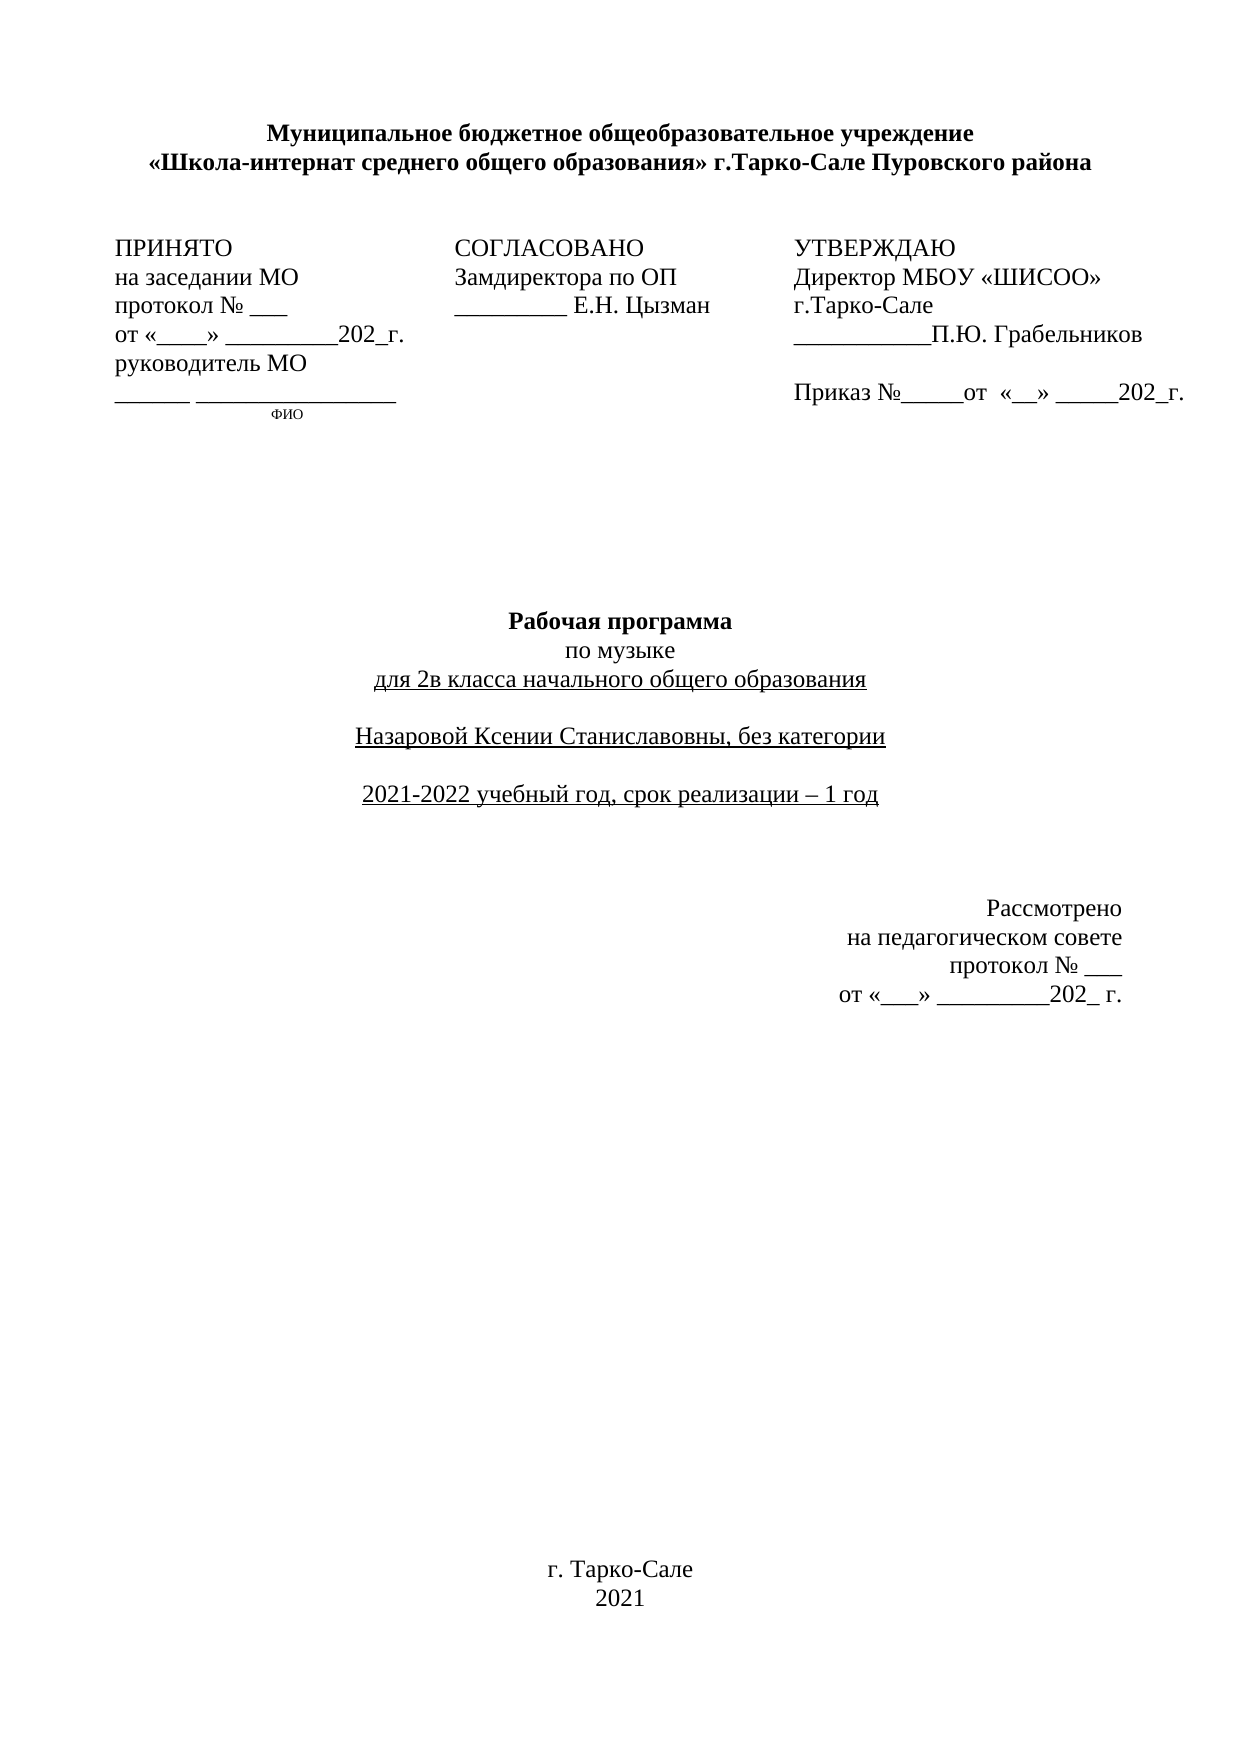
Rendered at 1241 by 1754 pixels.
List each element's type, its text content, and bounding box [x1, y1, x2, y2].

text Рабочая программа [118, 606, 1122, 635]
text Муниципальное бюджетное общеобразовательное учреждение [118, 118, 1122, 147]
text 2021 [118, 1583, 1122, 1612]
table_header ПРИНЯТО на заседании МО протокол № ___ от «____» _________202_г. руководитель МО ______ ________________ ФИО [103, 233, 443, 491]
text «Школа-интернат среднего общего образования» г.Тарко-Сале Пуровского района [118, 147, 1122, 176]
text для 2в класса начального общего образования [118, 664, 1122, 692]
text г. Тарко-Сале [118, 1554, 1122, 1583]
text Назаровой Ксении Станиславовны, без категории [118, 721, 1122, 750]
table_header УТВЕРЖДАЮ Директор МБОУ «ШИСОО» г.Тарко-Сале ___________П.Ю. Грабельников Приказ №_____от «__» _____202_г. [783, 233, 1196, 491]
text Рассмотрено [561, 893, 1122, 922]
text протокол № ___ [561, 950, 1122, 979]
table_header СОГЛАСОВАНО Замдиректора по ОП _________ Е.Н. Цызман [443, 233, 782, 491]
text 2021-2022 учебный год, срок реализации – 1 год [118, 779, 1122, 807]
text на педагогическом совете [561, 922, 1122, 950]
text по музыке [118, 635, 1122, 664]
text от «___» _________202_ г. [561, 979, 1122, 1008]
